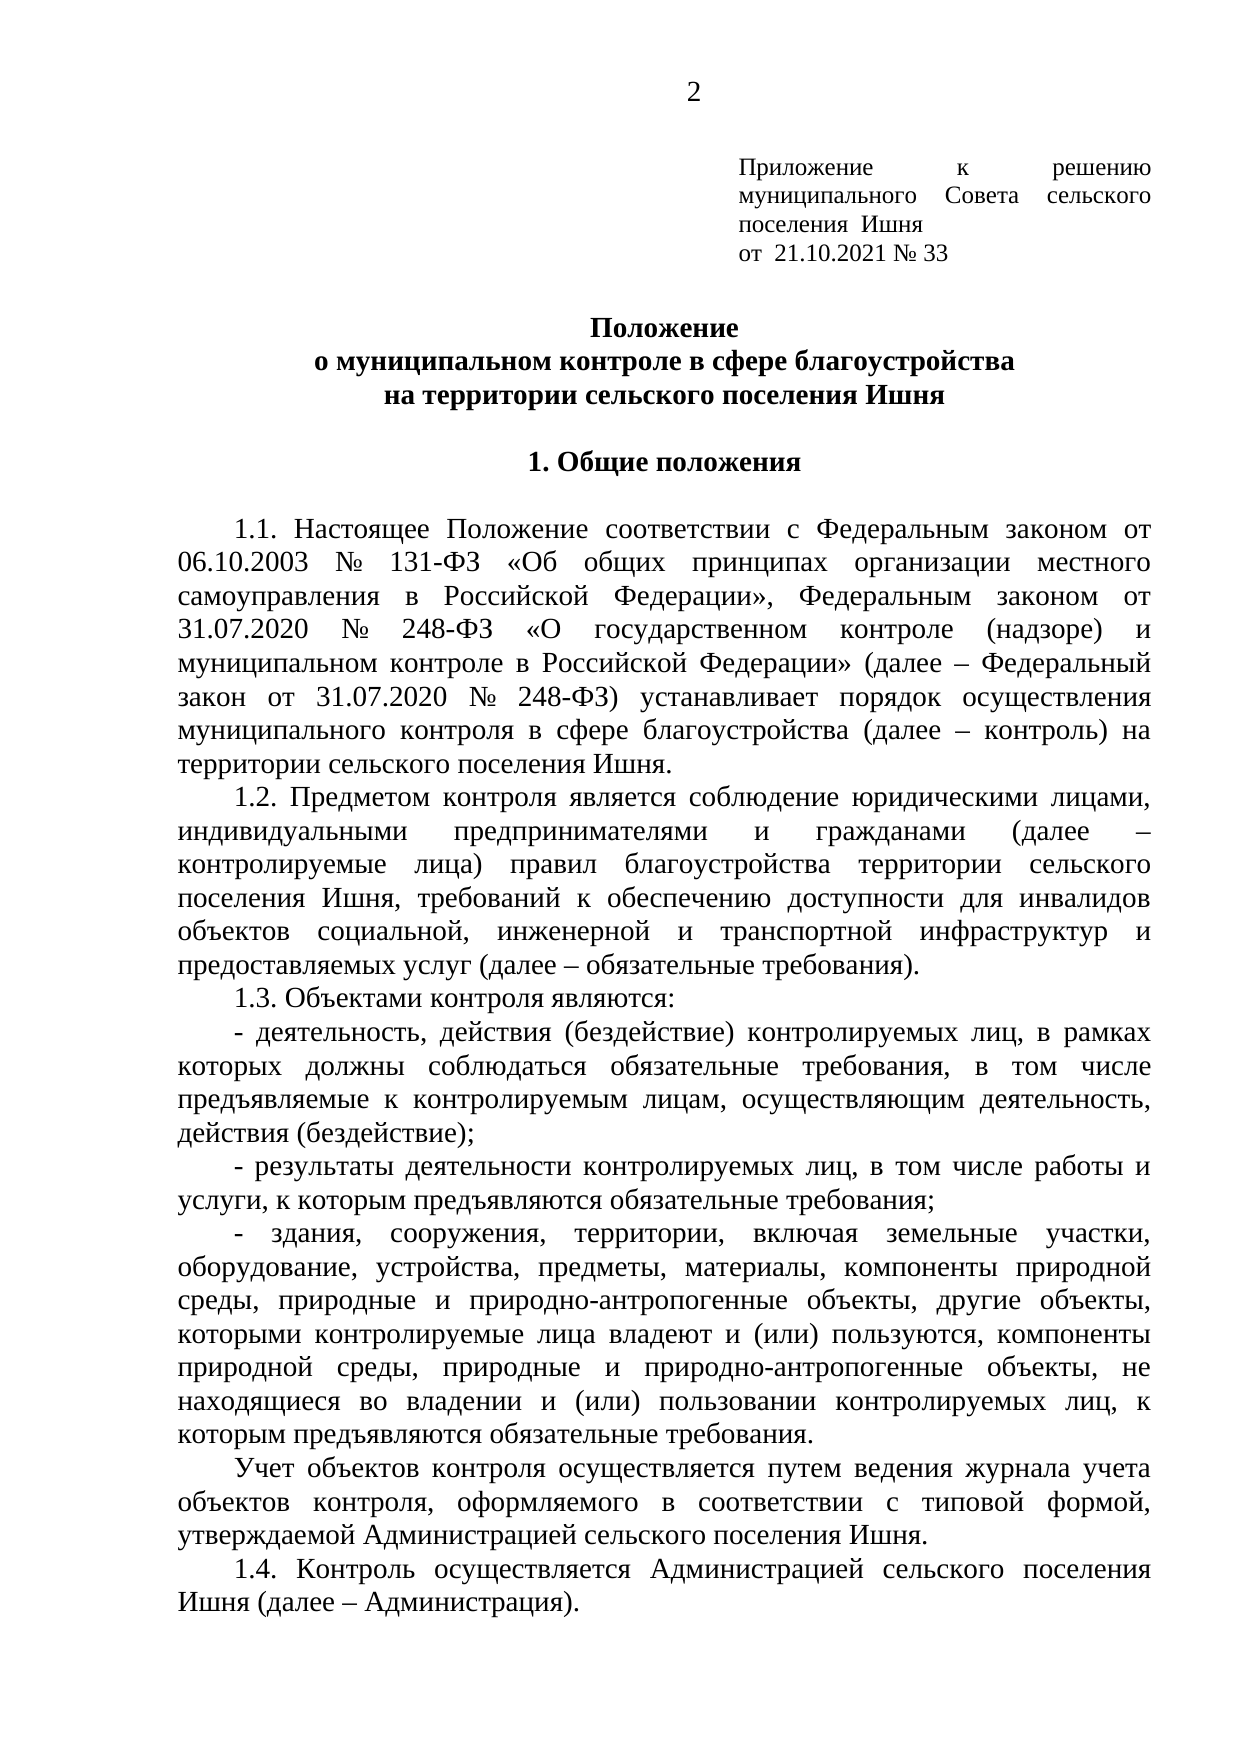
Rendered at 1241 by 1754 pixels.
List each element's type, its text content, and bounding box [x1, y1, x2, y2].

text от 21.10.2021 № 33 [738, 238, 1152, 267]
text 1.4. Контроль осуществляется Администрацией сельского поселения Ишня (далее – Администрация). [177, 1551, 1152, 1618]
text Положение [177, 310, 1152, 343]
text - результаты деятельности контролируемых лиц, в том числе работы и услуги, к которым предъявляются обязательные требования; [177, 1148, 1152, 1215]
text 1.2. Предметом контроля является соблюдение юридическими лицами, индивидуальными предпринимателями и гражданами (далее – контролируемые лица) правил благоустройства территории сельского поселения Ишня, требований к обеспечению доступности для инвалидов объектов социальной, инженерной и транспортной инфраструктур и предоставляемых услуг (далее – обязательные требования). [177, 779, 1152, 981]
text о муниципальном контроле в сфере благоустройства [177, 343, 1152, 377]
text Приложение к решению муниципального Совета сельского поселения Ишня [738, 152, 1152, 238]
text - здания, сооружения, территории, включая земельные участки, оборудование, устройства, предметы, материалы, компоненты природной среды, природные и природно-антропогенные объекты, другие объекты, которыми контролируемые лица владеют и (или) пользуются, компоненты природной среды, природные и природно-антропогенные объекты, не находящиеся во владении и (или) пользовании контролируемых лиц, к которым предъявляются обязательные требования. [177, 1215, 1152, 1450]
text Учет объектов контроля осуществляется путем ведения журнала учета объектов контроля, оформляемого в соответствии с типовой формой, утверждаемой Администрацией сельского поселения Ишня. [177, 1450, 1152, 1551]
text 1.1. Настоящее Положение соответствии с Федеральным законом от 06.10.2003 № 131-ФЗ «Об общих принципах организации местного самоуправления в Российской Федерации», Федеральным законом от 31.07.2020 № 248-ФЗ «О государственном контроле (надзоре) и муниципальном контроле в Российской Федерации» (далее – Федеральный закон от 31.07.2020 № 248-ФЗ) устанавливает порядок осуществления муниципального контроля в сфере благоустройства (далее – контроль) на территории сельского поселения Ишня. [177, 511, 1152, 779]
text - деятельность, действия (бездействие) контролируемых лиц, в рамках которых должны соблюдаться обязательные требования, в том числе предъявляемые к контролируемым лицам, осуществляющим деятельность, действия (бездействие); [177, 1014, 1152, 1148]
text 1.3. Объектами контроля являются: [177, 981, 1152, 1014]
text на территории сельского поселения Ишня [177, 377, 1152, 410]
text 1. Общие положения [177, 444, 1152, 477]
